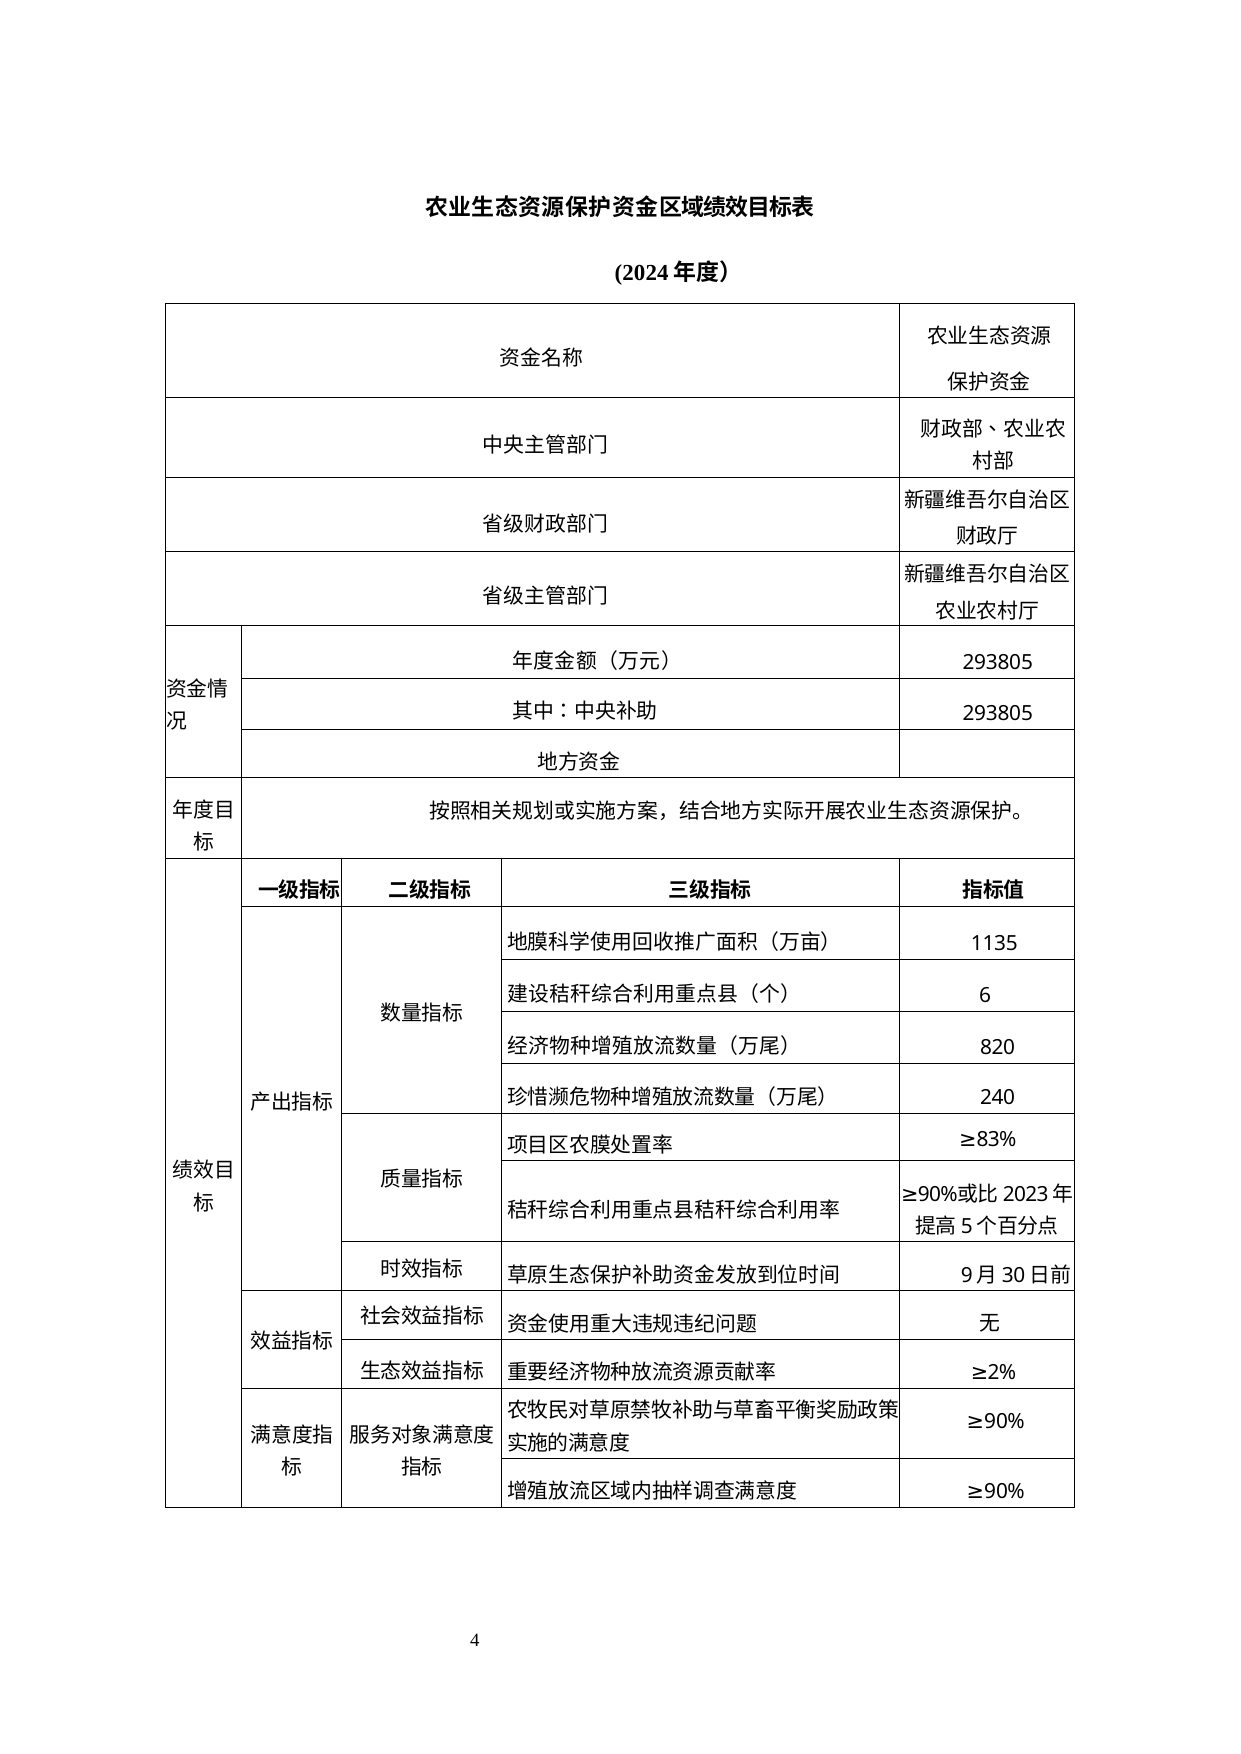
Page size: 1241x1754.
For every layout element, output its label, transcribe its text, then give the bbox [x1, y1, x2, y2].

table_cell 省级主管部门 [166, 552, 899, 625]
table_cell [900, 730, 1074, 777]
table_cell ≥90% [900, 1459, 1074, 1507]
table_header 资金名称 [166, 304, 899, 397]
table_cell 无 [900, 1291, 1074, 1338]
table_cell 资金情况 [166, 626, 241, 777]
table_cell 农牧民对草原禁牧补助与草畜平衡奖励政策实施的满意度 [502, 1389, 899, 1457]
table_cell 293805 [900, 679, 1074, 729]
table_cell 293805 [900, 626, 1074, 678]
table_cell 项目区农膜处置率 [502, 1114, 899, 1160]
table_cell 6 [900, 960, 1074, 1011]
table_cell 年度金额（万元） [242, 626, 899, 678]
table_cell ≥2% [900, 1340, 1074, 1388]
table_cell ≥90% [900, 1389, 1074, 1457]
text (2024年度） [614, 238, 1053, 303]
table_cell ≥90%或比2023年提高5个百分点 [900, 1161, 1074, 1241]
table_cell 秸秆综合利用重点县秸秆综合利用率 [502, 1161, 899, 1241]
table_cell 按照相关规划或实施方案，结合地方实际开展农业生态资源保护。 [242, 778, 1074, 858]
table_cell 时效指标 [342, 1242, 501, 1290]
table_cell 资金使用重大违规违纪问题 [502, 1291, 899, 1338]
table_cell 820 [900, 1012, 1074, 1063]
table_cell 绩效目标 [166, 859, 241, 1507]
table_cell 效益指标 [242, 1291, 341, 1388]
table_cell 珍惜濒危物种增殖放流数量（万尾） [502, 1064, 899, 1113]
table_cell 一级指标 [242, 859, 341, 906]
table_cell 产出指标 [242, 907, 341, 1290]
table_cell 9月30日前 [900, 1242, 1074, 1290]
table_cell 中央主管部门 [166, 398, 899, 477]
table_cell 二级指标 [342, 859, 501, 906]
table_cell 重要经济物种放流资源贡献率 [502, 1340, 899, 1388]
table_cell 其中：中央补助 [242, 679, 899, 729]
table_cell 240 [900, 1064, 1074, 1113]
table_cell ≥83% [900, 1114, 1074, 1160]
table_cell 质量指标 [342, 1114, 501, 1241]
table_cell 年度目标 [166, 778, 241, 858]
table_header 农业生态资源 保护资金 [900, 304, 1074, 397]
table_cell 经济物种增殖放流数量（万尾） [502, 1012, 899, 1063]
table_cell 服务对象满意度指标 [342, 1389, 501, 1507]
table_cell 社会效益指标 [342, 1291, 501, 1338]
table_cell 财政部、农业农村部 [900, 398, 1074, 477]
text 农业生态资源保护资金区域绩效目标表 [187, 173, 1053, 238]
table_cell 新疆维吾尔自治区 财政厅 [900, 478, 1074, 551]
table_cell 草原生态保护补助资金发放到位时间 [502, 1242, 899, 1290]
table_cell 地方资金 [242, 730, 899, 777]
table_cell 指标值 [900, 859, 1074, 906]
table_cell 新疆维吾尔自治区 农业农村厅 [900, 552, 1074, 625]
table_cell 1135 [900, 907, 1074, 959]
table_cell 增殖放流区域内抽样调查满意度 [502, 1459, 899, 1507]
table_cell 生态效益指标 [342, 1340, 501, 1388]
table_cell 三级指标 [502, 859, 899, 906]
table_cell 省级财政部门 [166, 478, 899, 551]
table_cell 数量指标 [342, 907, 501, 1113]
table_cell 建设秸秆综合利用重点县（个） [502, 960, 899, 1011]
table_cell 地膜科学使用回收推广面积（万亩） [502, 907, 899, 959]
table_cell 满意度指标 [242, 1389, 341, 1507]
